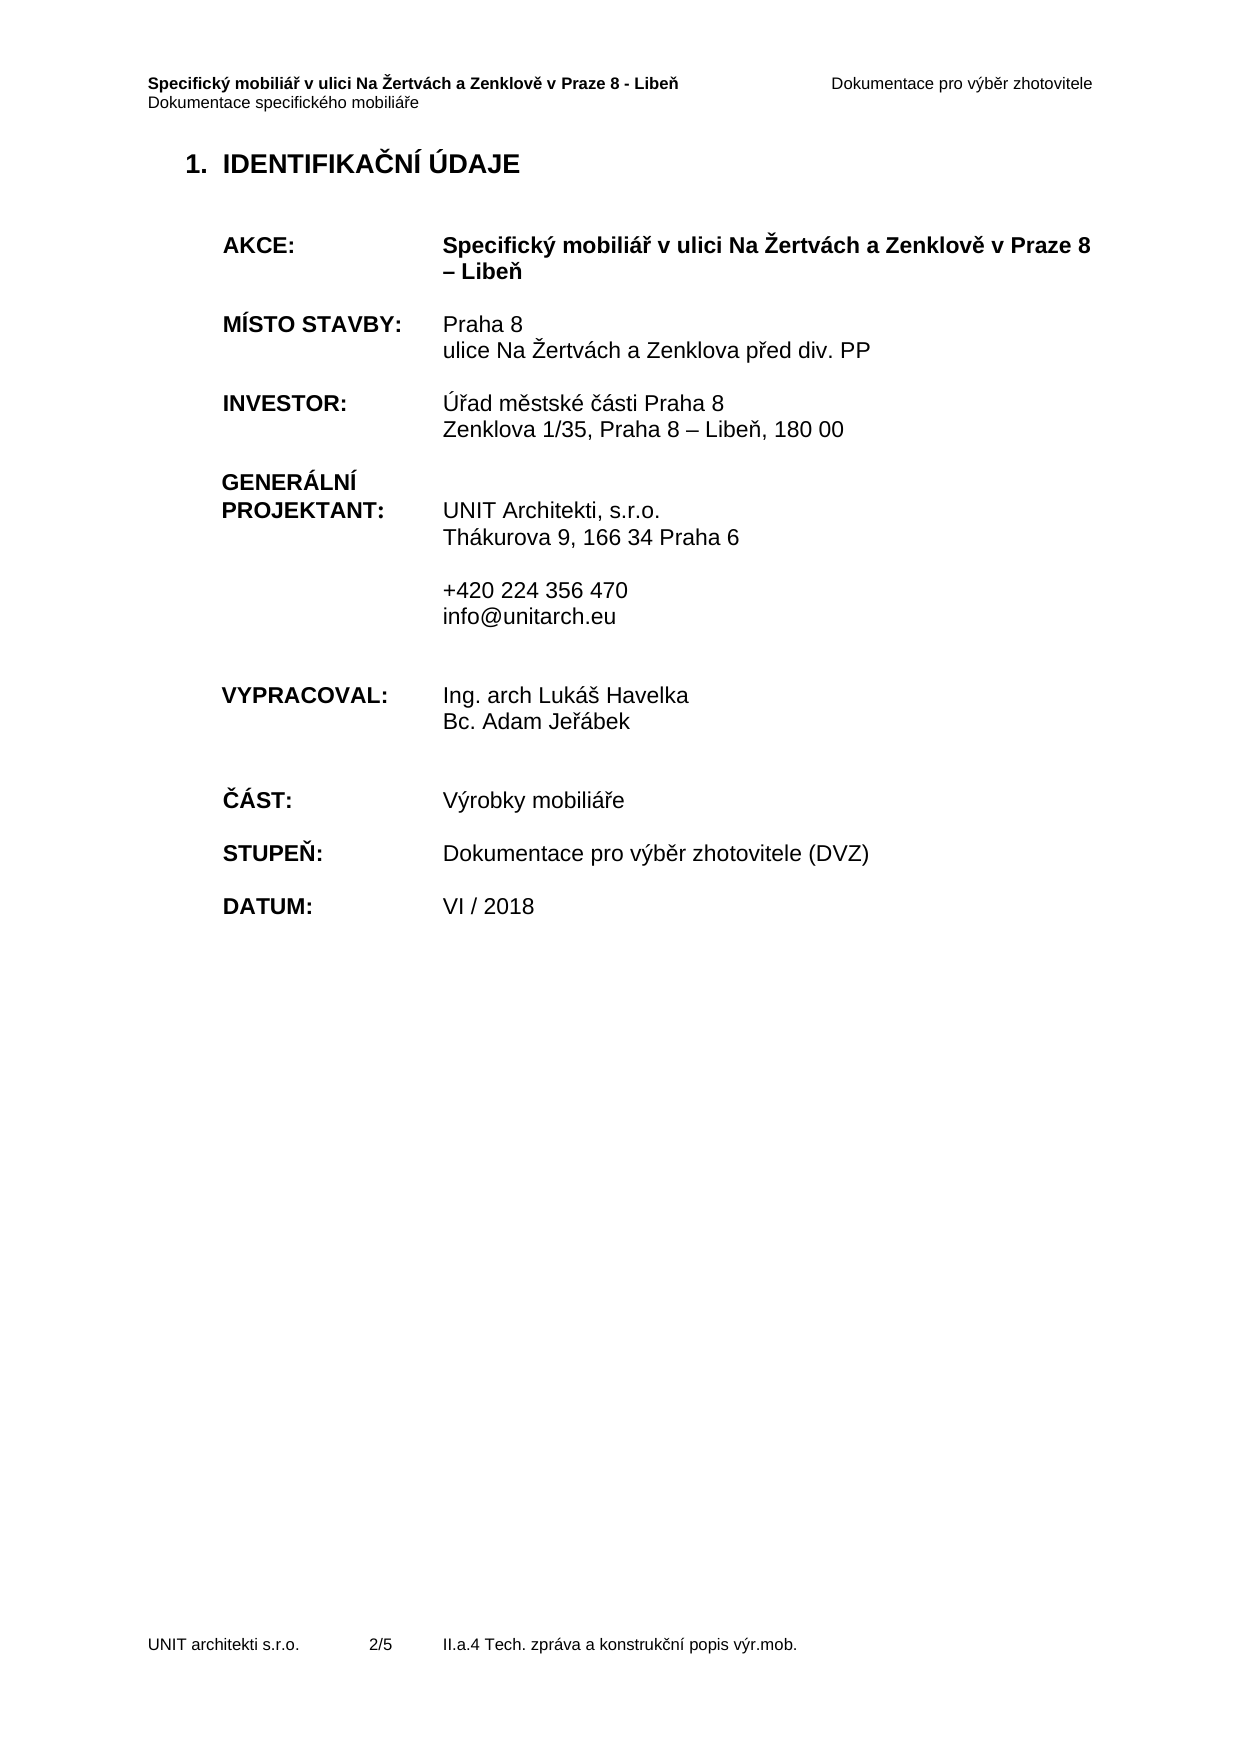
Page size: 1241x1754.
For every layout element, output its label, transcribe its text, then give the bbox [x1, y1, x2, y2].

text AKCE: Specifický mobiliář v ulici Na Žertvách a Zenklově v Praze 8 – Libeň [223, 232, 1093, 284]
text Zenklova 1/35, Praha 8 – Libeň, 180 00 [223, 416, 1093, 442]
text INVESTOR: Úřad městské části Praha 8 [223, 390, 1093, 416]
text Bc. Adam Jeřábek [223, 708, 1093, 735]
text info@unitarch.eu [369, 603, 1093, 629]
text ČÁST: Výrobky mobiliáře [223, 787, 1093, 814]
text GENERÁLNÍ [148, 469, 1093, 495]
text DATUM: VI / 2018 [223, 893, 1093, 919]
text ulice Na Žertvách a Zenklova před div. PP [370, 337, 1093, 363]
text MÍSTO STAVBY: Praha 8 [223, 311, 1093, 337]
list IDENTIFIKAČNÍ ÚDAJE [185, 148, 1093, 179]
text +420 224 356 470 [369, 577, 1093, 603]
text PROJEKTANT: Unit architekti, s.r.o. [148, 495, 1093, 524]
text Thákurova 9, 166 34 Praha 6 [148, 524, 1093, 550]
text VYPRACOVAL: Ing. arch Lukáš Havelka [148, 682, 1093, 708]
text STUPEŇ: Dokumentace pro výběr zhotovitele (DVZ) [223, 840, 1093, 866]
